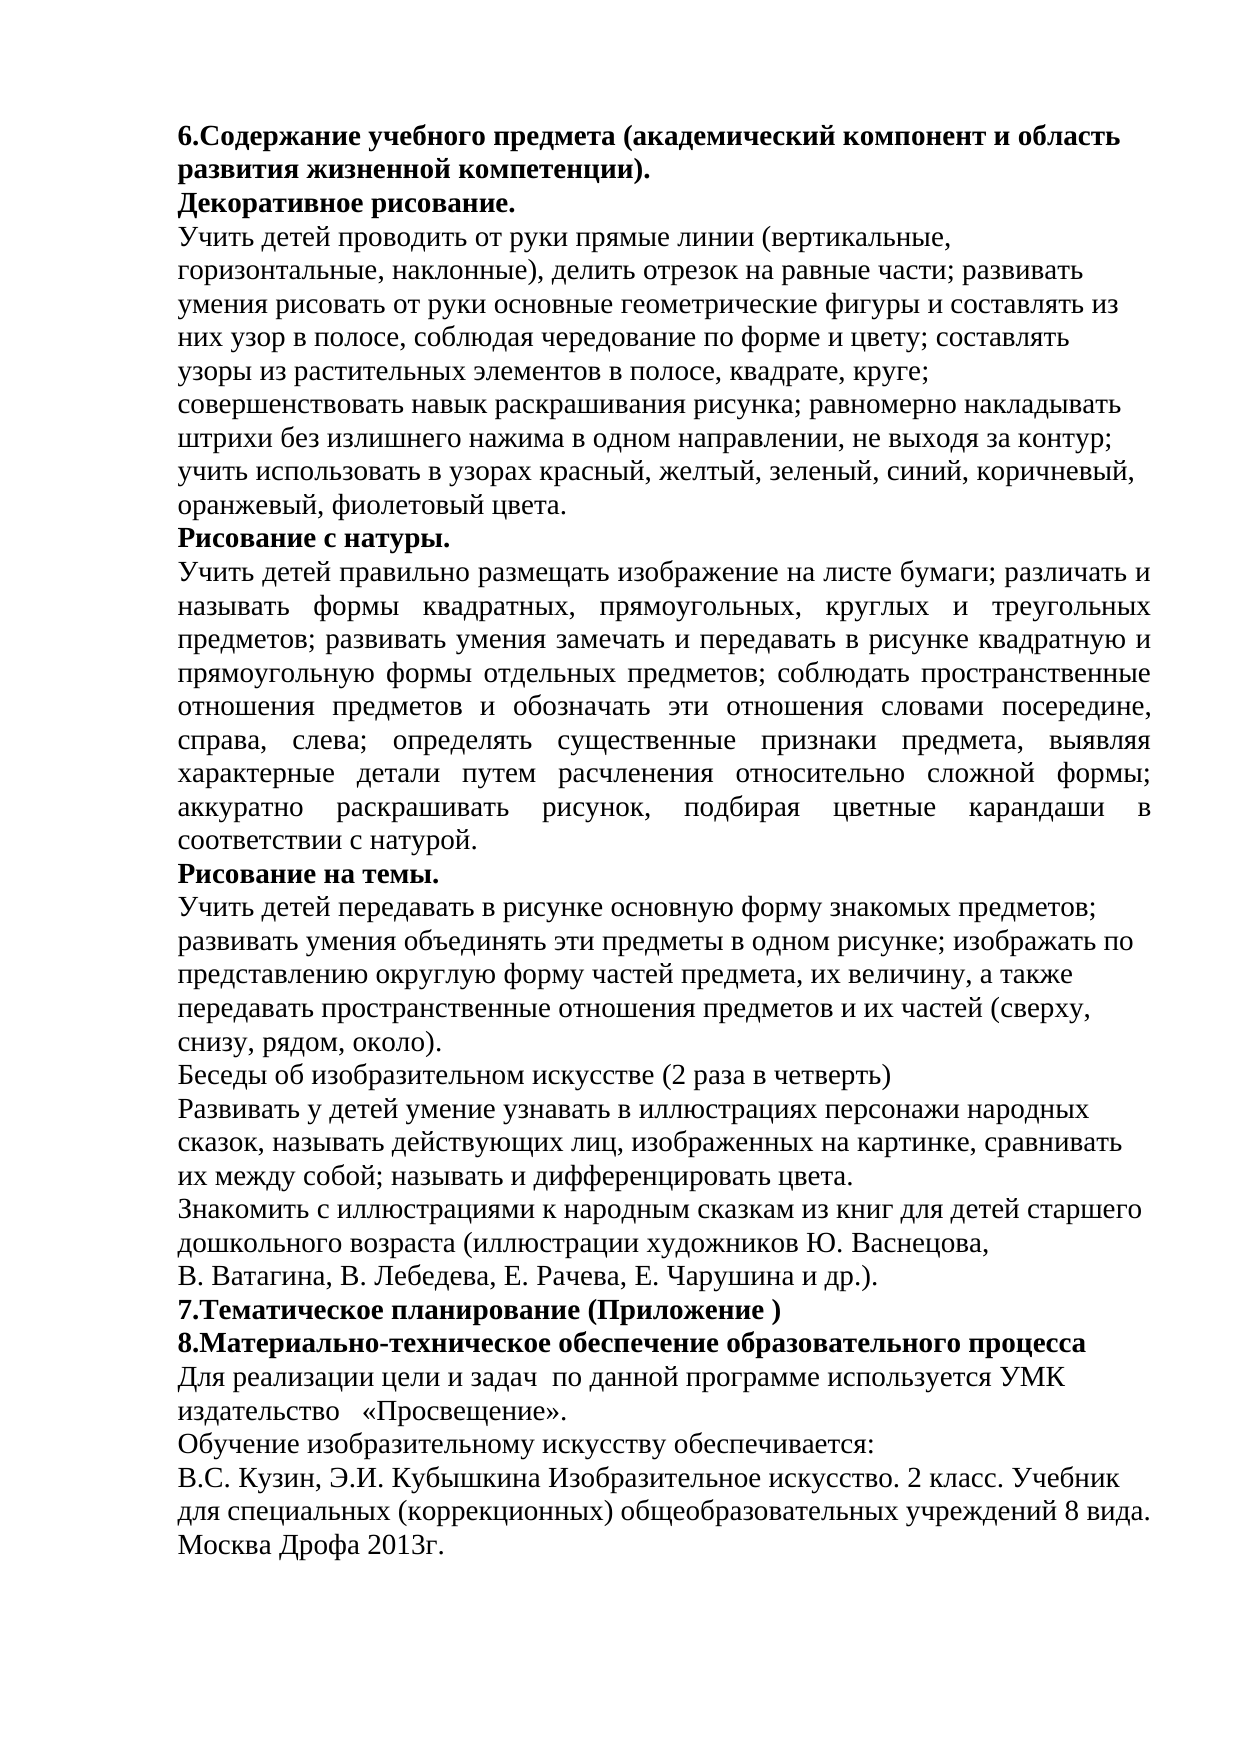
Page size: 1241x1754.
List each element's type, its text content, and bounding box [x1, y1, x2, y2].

text Обучение изобразительному искусству обеспечивается: [177, 1426, 1152, 1460]
text 6.Содержание учебного предмета (академический компонент и область развития жизненной компетенции). [177, 118, 1152, 185]
text Развивать у детей умение узнавать в иллюстрациях персонажи народных сказок, называть действующих лиц, изображенных на картинке, сравнивать их между собой; называть и дифференцировать цвета. Знакомить с иллюстрациями к народным сказкам из книг для детей старшего дошкольного возраста (иллюстрации художников Ю. Васнецова, В. Ватагина, В. Лебедева, Е. Рачева, Е. Чарушина и др.). [177, 1091, 1152, 1292]
text Учить детей передавать в рисунке основную форму знакомых предметов; развивать умения объединять эти предметы в одном рисунке; изображать по представлению округлую форму частей предмета, их величину, а также передавать пространственные отношения предметов и их частей (сверху, снизу, рядом, около). [177, 889, 1152, 1057]
text Для реализации цели и задач по данной программе используется УМК издательство «Просвещение». [177, 1359, 1152, 1426]
text 7.Тематическое планирование (Приложение ) [177, 1292, 1152, 1326]
text Рисование на темы. [177, 856, 1152, 889]
text В.С. Кузин, Э.И. Кубышкина Изобразительное искусство. 2 класс. Учебник для специальных (коррекционных) общеобразовательных учреждений 8 вида. Москва Дрофа 2013г. [177, 1460, 1152, 1560]
text Учить детей правильно размещать изображение на листе бумаги; различать и называть формы квадратных, прямоугольных, круглых и треугольных предметов; развивать умения замечать и передавать в рисунке квадратную и прямоугольную формы отдельных предметов; соблюдать пространственные отношения предметов и обозначать эти отношения словами посередине, справа, слева; определять существенные признаки предмета, выявляя характерные детали путем расчленения относительно сложной формы; аккуратно раскрашивать рисунок, подбирая цветные карандаши в соответствии с натурой. [177, 554, 1152, 856]
text Рисование с натуры. [177, 521, 1152, 554]
text 8.Материально-техническое обеспечение образовательного процесса [177, 1326, 1152, 1359]
text Беседы об изобразительном искусстве (2 раза в четверть) [177, 1057, 1152, 1091]
text Декоративное рисование. [177, 185, 1152, 219]
text Учить детей проводить от руки прямые линии (вертикальные, горизонтальные, наклонные), делить отрезок на равные части; развивать умения рисовать от руки основные геометрические фигуры и составлять из них узор в полосе, соблюдая чередование по форме и цвету; составлять узоры из растительных элементов в полосе, квадрате, круге; совершенствовать навык раскрашивания рисунка; равномерно накладывать штрихи без излишнего нажима в одном направлении, не выходя за контур; учить использовать в узорах красный, желтый, зеленый, синий, коричневый, оранжевый, фиолетовый цвета. [177, 219, 1152, 521]
